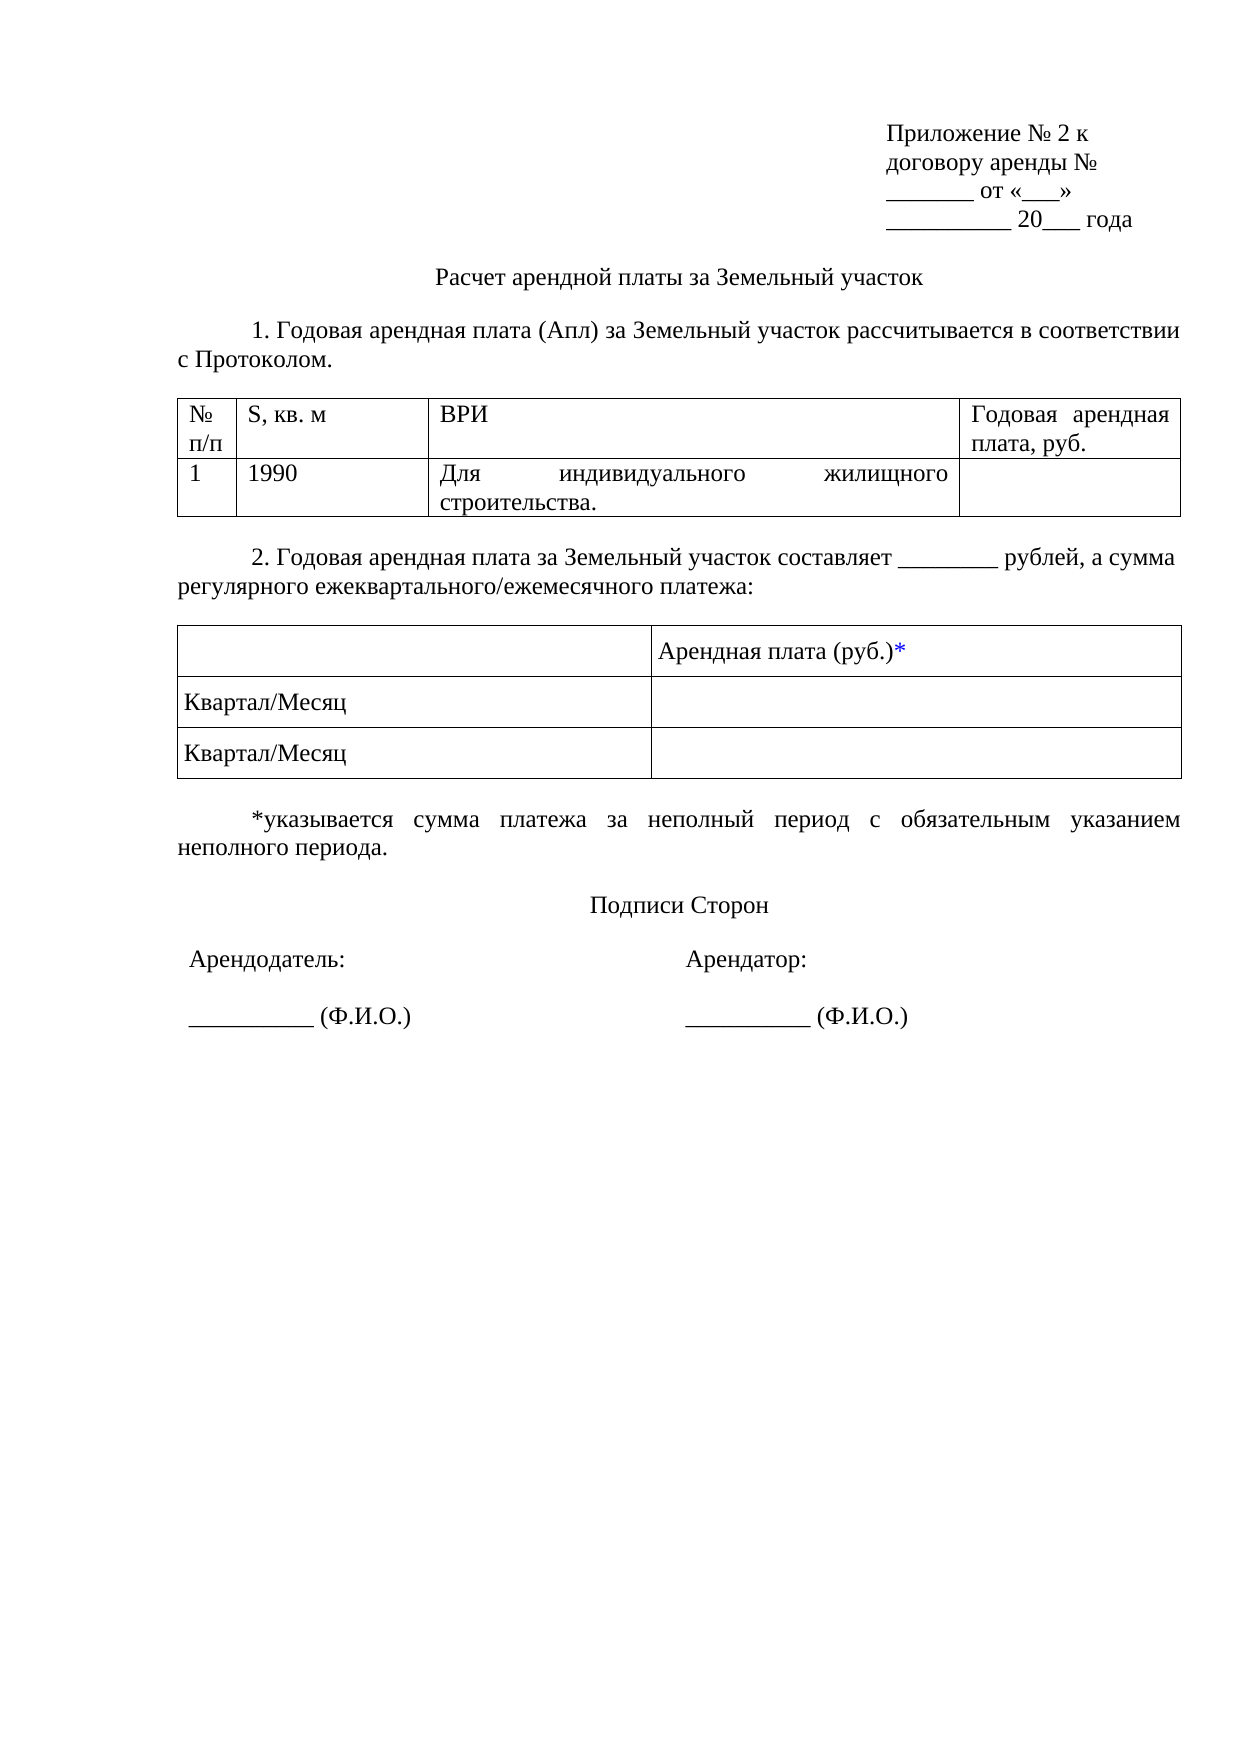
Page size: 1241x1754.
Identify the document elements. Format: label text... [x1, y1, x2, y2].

table_header Арендная плата (руб.)* [652, 626, 1181, 676]
text *указывается сумма платежа за неполный период с обязательным указанием неполного периода. [177, 804, 1181, 861]
table_header № п/п [178, 399, 236, 457]
table_cell [652, 728, 1181, 778]
table_cell [652, 677, 1181, 727]
table_cell [960, 459, 1180, 516]
table_header Арендодатель: [177, 944, 674, 1001]
text Приложение № 2 к договору аренды № _______ от «___» __________ 20___ года [886, 118, 1181, 233]
table_cell 1 [178, 459, 236, 516]
table_header Арендатор: [674, 944, 1171, 1001]
table_cell Квартал/Месяц [178, 728, 651, 778]
table_header Годовая арендная плата, руб. [960, 399, 1180, 457]
table_cell __________ (Ф.И.О.) [177, 1001, 674, 1030]
text Расчет арендной платы за Земельный участок [177, 262, 1181, 291]
table_header [178, 626, 651, 676]
table_cell Для индивидуального жилищного строительства. [429, 459, 959, 516]
table_cell 1990 [237, 459, 428, 516]
table_header ВРИ [429, 399, 959, 457]
table_header S, кв. м [237, 399, 428, 457]
table_cell Квартал/Месяц [178, 677, 651, 727]
text 2. Годовая арендная плата за Земельный участок составляет ________ рублей, а сумма регулярного ежеквартального/ежемесячного платежа: [177, 542, 1181, 599]
text Подписи Сторон [177, 890, 1181, 919]
text 1. Годовая арендная плата (Апл) за Земельный участок рассчитывается в соответствии с Протоколом. [177, 316, 1181, 373]
table_cell __________ (Ф.И.О.) [674, 1001, 1171, 1030]
